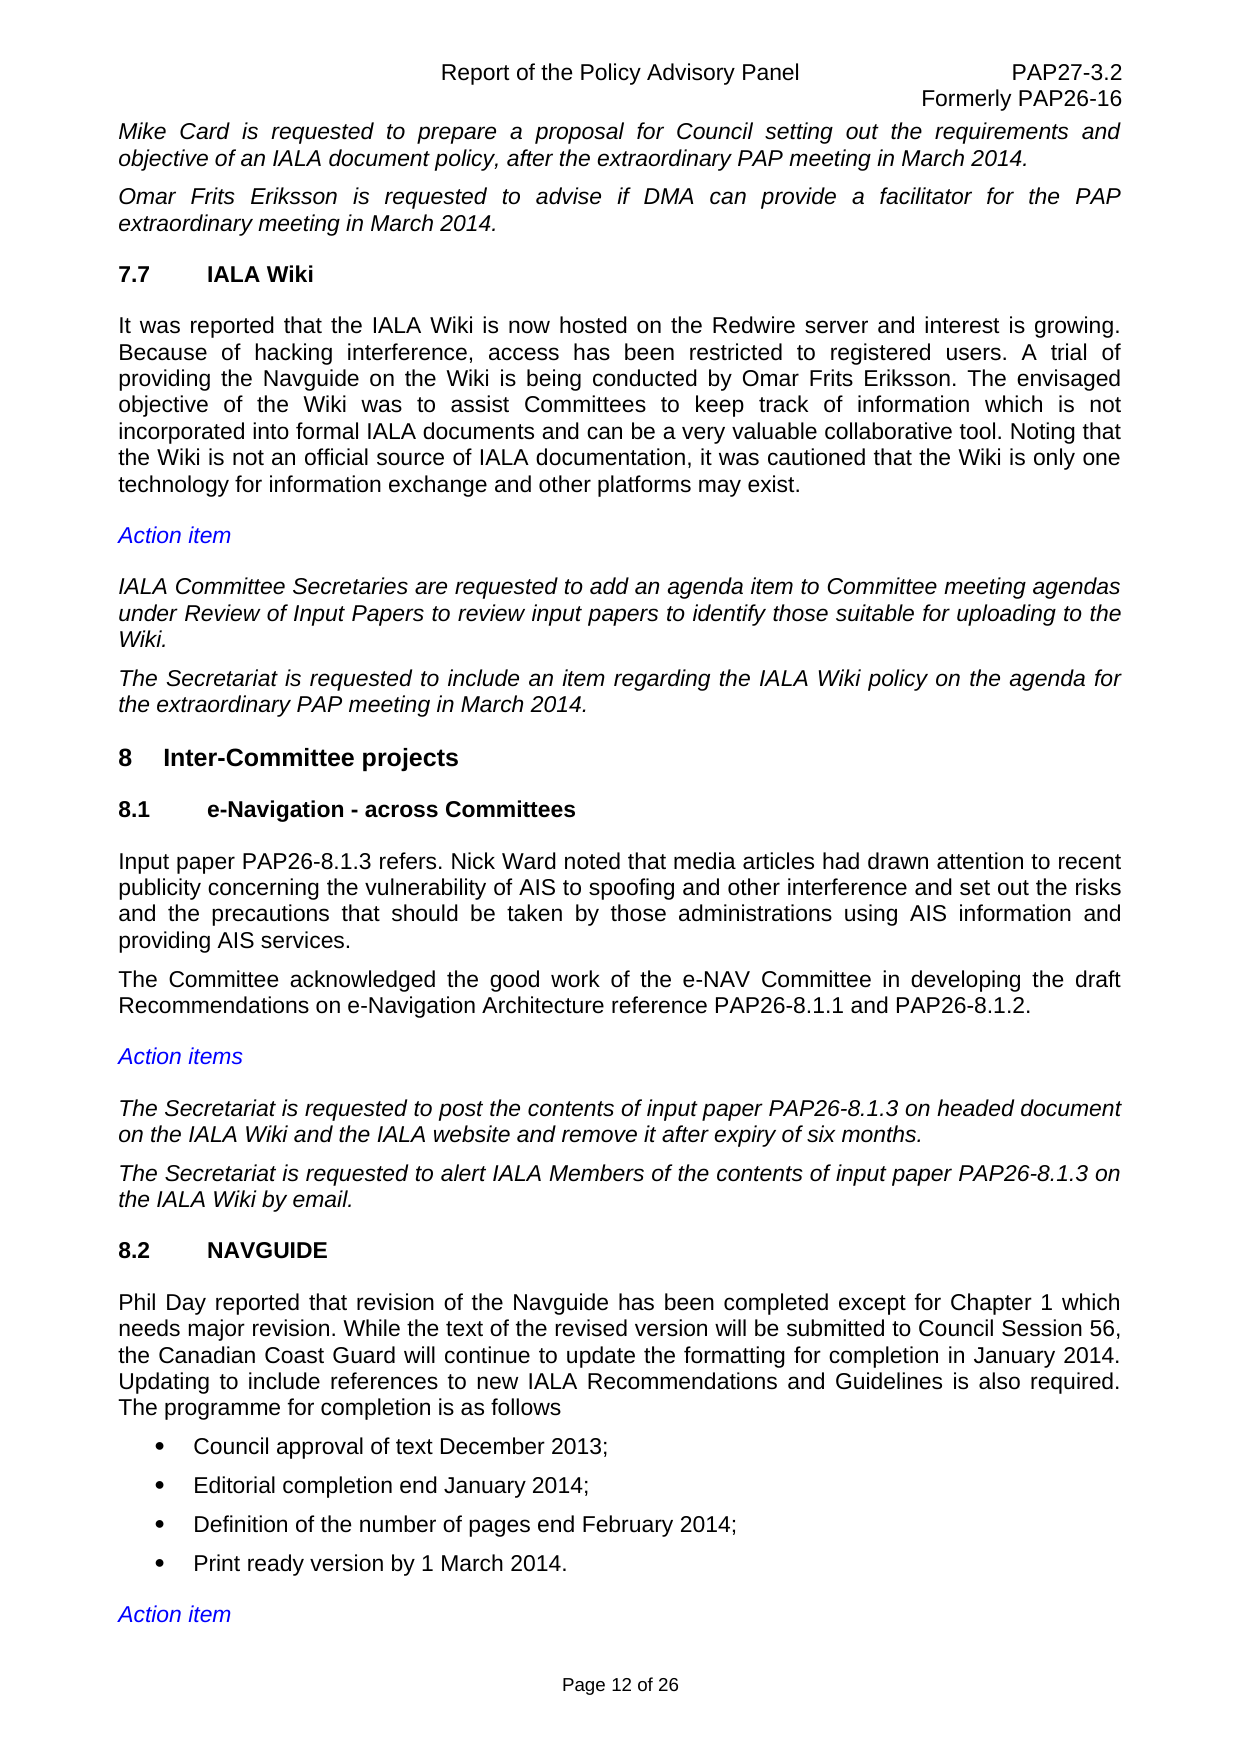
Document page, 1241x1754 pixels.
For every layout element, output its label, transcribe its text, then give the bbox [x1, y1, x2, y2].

text Input paper PAP26-8.1.3 refers. Nick Ward noted that media articles had drawn attention to recent publicity concerning the vulnerability of AIS to spoofing and other interference and set out the risks and the precautions that should be taken by those administrations using AIS information and providing AIS services. [118, 848, 1122, 953]
text The Secretariat is requested to alert IALA Members of the contents of input paper PAP26-8.1.3 on the IALA Wiki by email. [118, 1160, 1122, 1212]
text Action items [118, 1043, 1122, 1069]
list Print ready version by 1 March 2014. [156, 1550, 1122, 1576]
list Definition of the number of pages end February 2014; [156, 1511, 1122, 1537]
text The Secretariat is requested to post the contents of input paper PAP26-8.1.3 on headed document on the IALA Wiki and the IALA website and remove it after expiry of six months. [118, 1094, 1122, 1147]
subtitle IALA Wiki [118, 261, 1122, 287]
subtitle e-Navigation - across Committees [118, 796, 1122, 823]
text Mike Card is requested to prepare a proposal for Council setting out the requirements and objective of an IALA document policy, after the extraordinary PAP meeting in March 2014. [118, 118, 1122, 171]
text IALA Committee Secretaries are requested to add an agenda item to Committee meeting agendas under Review of Input Papers to review input papers to identify those suitable for uploading to the Wiki. [118, 573, 1122, 652]
text Omar Frits Eriksson is requested to advise if DMA can provide a facilitator for the PAP extraordinary meeting in March 2014. [118, 183, 1122, 236]
text The Committee acknowledged the good work of the e-NAV Committee in developing the draft Recommendations on e-Navigation Architecture reference PAP26-8.1.1 and PAP26-8.1.2. [118, 966, 1122, 1018]
list Editorial completion end January 2014; [156, 1472, 1122, 1498]
text Action item [118, 1601, 1122, 1627]
text Action item [118, 522, 1122, 548]
subtitle Inter-Committee projects [118, 742, 1122, 771]
list Council approval of text December 2013; [156, 1433, 1122, 1459]
text Phil Day reported that revision of the Navguide has been completed except for Chapter 1 which needs major revision. While the text of the revised version will be submitted to Council Session 56, the Canadian Coast Guard will continue to update the formatting for completion in January 2014. Updating to include references to new IALA Recommendations and Guidelines is also required. The programme for completion is as follows [118, 1289, 1122, 1421]
text It was reported that the IALA Wiki is now hosted on the Redwire server and interest is growing. Because of hacking interference, access has been restricted to registered users. A trial of providing the Navguide on the Wiki is being conducted by Omar Frits Eriksson. The envisaged objective of the Wiki was to assist Committees to keep track of information which is not incorporated into formal IALA documents and can be a very valuable collaborative tool. Noting that the Wiki is not an official source of IALA documentation, it was cautioned that the Wiki is only one technology for information exchange and other platforms may exist. [118, 312, 1122, 497]
text The Secretariat is requested to include an item regarding the IALA Wiki policy on the agenda for the extraordinary PAP meeting in March 2014. [118, 665, 1122, 717]
subtitle NAVGUIDE [118, 1237, 1122, 1264]
